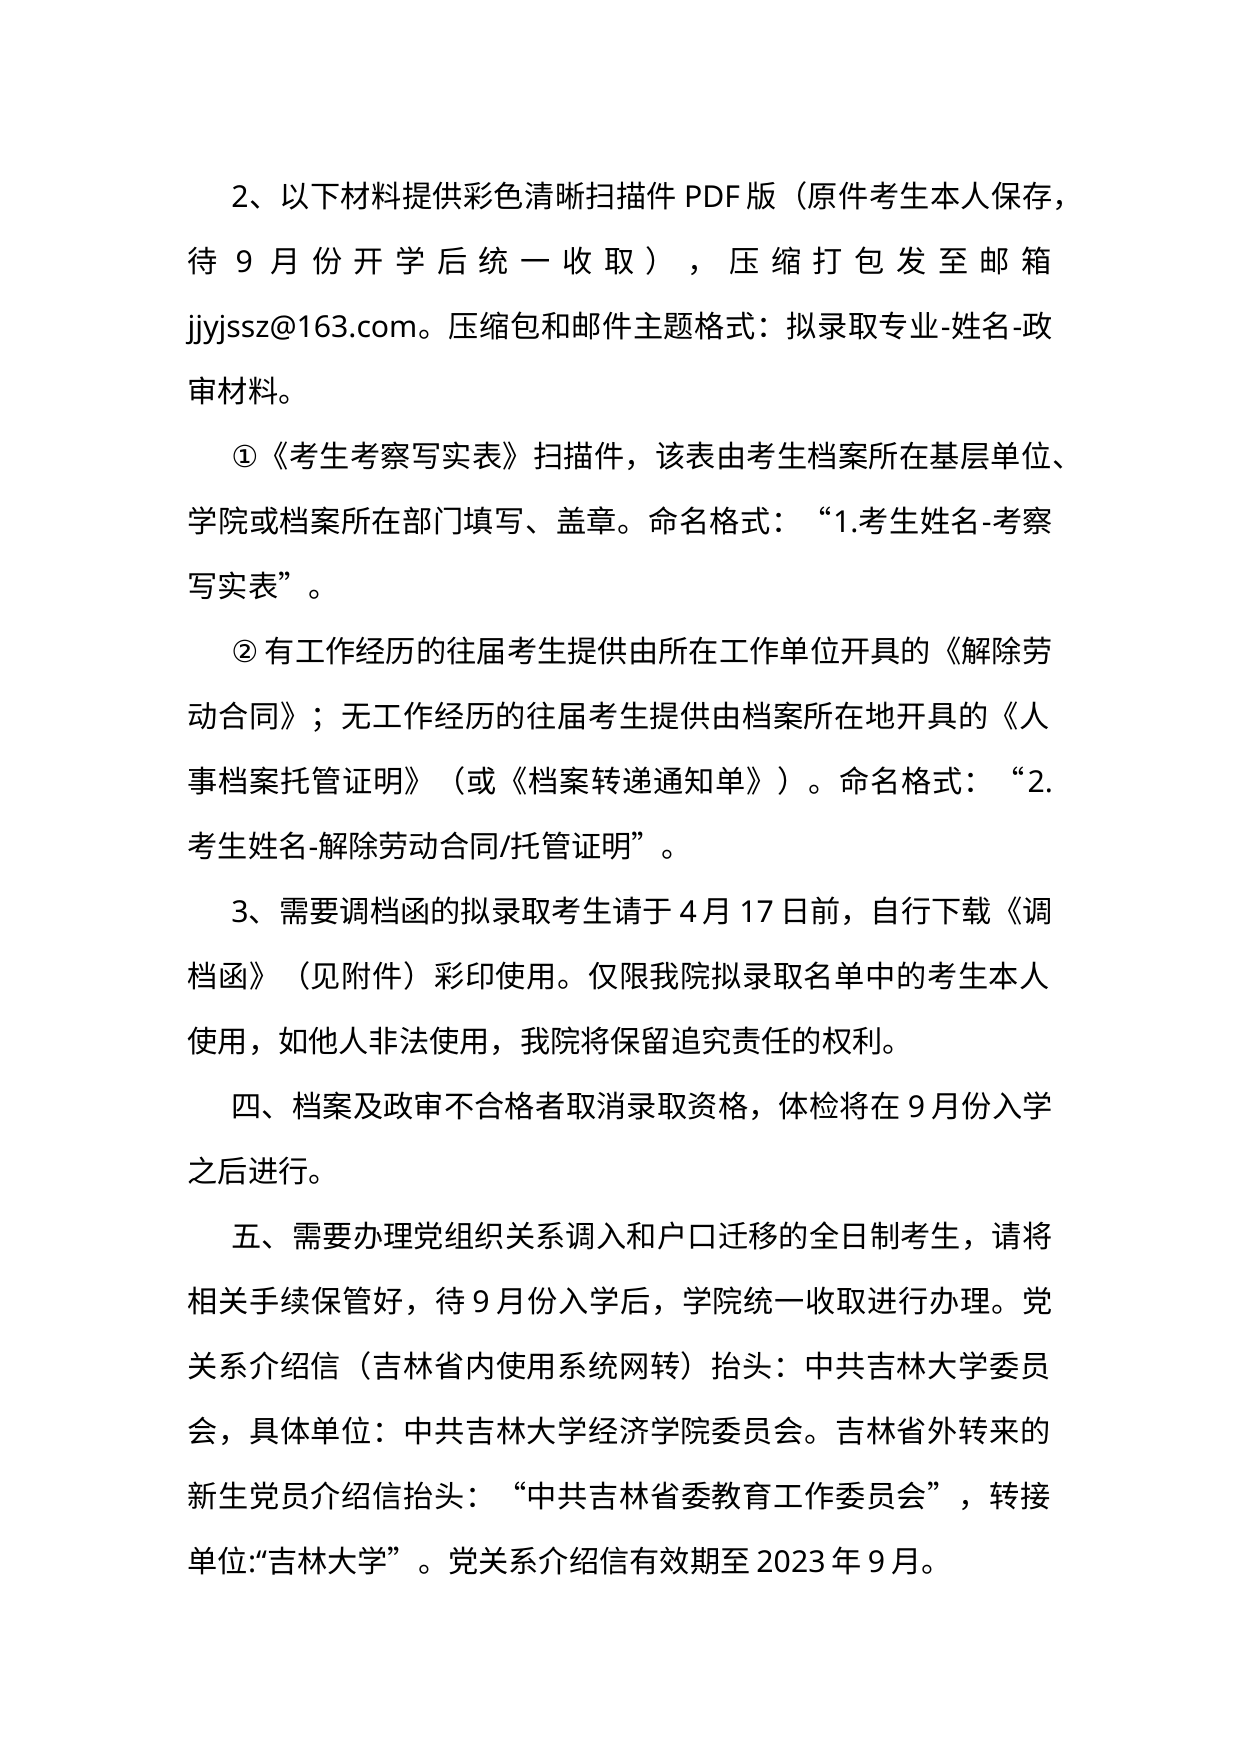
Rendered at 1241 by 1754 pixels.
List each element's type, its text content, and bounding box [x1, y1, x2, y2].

text ②有工作经历的往届考生提供由所在工作单位开具的《解除劳动合同》；无工作经历的往届考生提供由档案所在地开具的《人事档案托管证明》（或《档案转递通知单》）。命名格式：“2.考生姓名-解除劳动合同/托管证明”。 [187, 617, 1053, 877]
text 四、档案及政审不合格者取消录取资格，体检将在9月份入学之后进行。 [187, 1072, 1053, 1202]
text 2、以下材料提供彩色清晰扫描件PDF版（原件考生本人保存，待9月份开学后统一收取），压缩打包发至邮箱jjyjssz@163.com。压缩包和邮件主题格式：拟录取专业-姓名-政审材料。 [187, 162, 1053, 422]
text 3、需要调档函的拟录取考生请于4月17日前，自行下载《调档函》（见附件）彩印使用。仅限我院拟录取名单中的考生本人使用，如他人非法使用，我院将保留追究责任的权利。 [187, 877, 1053, 1072]
text 五、需要办理党组织关系调入和户口迁移的全日制考生，请将相关手续保管好，待9月份入学后，学院统一收取进行办理。党关系介绍信（吉林省内使用系统网转）抬头：中共吉林大学委员会，具体单位：中共吉林大学经济学院委员会。吉林省外转来的新生党员介绍信抬头：“中共吉林省委教育工作委员会”，转接单位:“吉林大学”。党关系介绍信有效期至2023年9月。 [187, 1202, 1053, 1592]
text ①《考生考察写实表》扫描件，该表由考生档案所在基层单位、学院或档案所在部门填写、盖章。命名格式：“1.考生姓名-考察写实表”。 [187, 422, 1053, 617]
